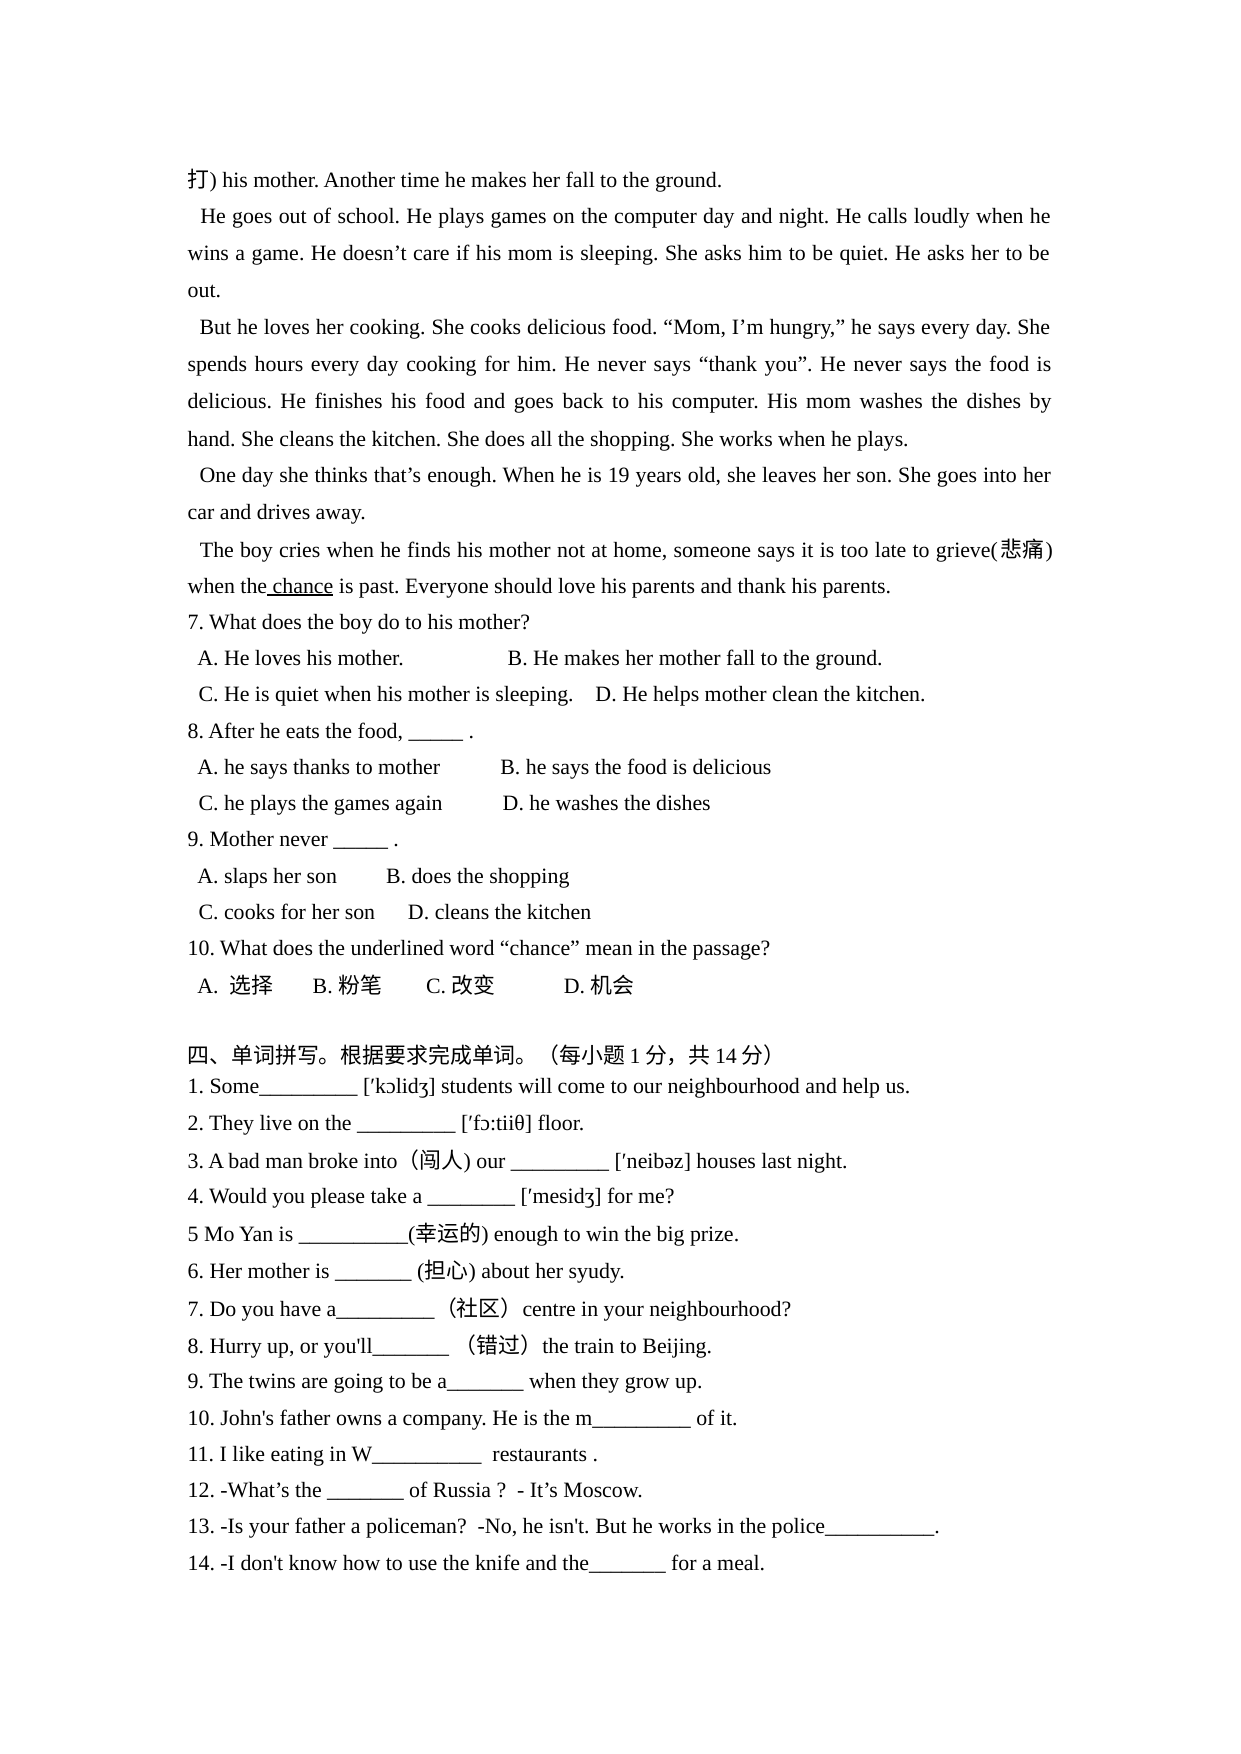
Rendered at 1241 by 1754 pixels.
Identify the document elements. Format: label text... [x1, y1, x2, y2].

text 8. After he eats the food, _____ . [187, 714, 1053, 746]
text 四、单词拼写。根据要求完成单词。（每小题1分，共14分） [187, 1037, 1053, 1070]
text 7. What does the boy do to his mother? [187, 605, 1053, 638]
text 5 Mo Yan is __________(幸运的) enough to win the big prize. [187, 1216, 1053, 1248]
text C. he plays the games again D. he washes the dishes [187, 786, 1053, 819]
text 2. They live on the _________ [′fɔ:tiiθ] floor. [187, 1106, 1053, 1139]
text 7. Do you have a_________（社区）centre in your neighbourhood? [187, 1290, 1053, 1323]
text A. He loves his mother. B. He makes her mother fall to the ground. [187, 641, 1053, 674]
text A. he says thanks to mother B. he says the food is delicious [187, 750, 1053, 783]
text 11. I like eating in W__________ restaurants . [187, 1437, 1053, 1469]
text C. cooks for her son D. cleans the kitchen [187, 895, 1053, 928]
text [187, 162, 1053, 194]
text The boy cries when he finds his mother not at home, someone says it is too late to grieve(悲痛) when the chance is past. Everyone should love his parents and thank his parents. [187, 532, 1053, 601]
text 9. Mother never _____ . [187, 823, 1053, 855]
text 9. The twins are going to be a_______ when they grow up. [187, 1364, 1053, 1397]
text 14. -I don't know how to use the knife and the_______ for a meal. [187, 1546, 1053, 1578]
text 8. Hurry up, or you'll_______ （错过）the train to Beijing. [187, 1327, 1053, 1360]
text 10. What does the underlined word “chance” mean in the passage? [187, 931, 1053, 964]
text But he loves her cooking. She cooks delicious food. “Mom, I’m hungry,” he says every day. She spends hours every day cooking for him. He never says “thank you”. He never says the food is delicious. He finishes his food and goes back to his computer. His mom washes the dishes by hand. She cleans the kitchen. She does all the shopping. She works when he plays. [187, 310, 1053, 454]
text One day she thinks that’s enough. When he is 19 years old, she leaves her son. She goes into her car and drives away. [187, 458, 1053, 528]
text He goes out of school. He plays games on the computer day and night. He calls loudly when he wins a game. He doesn’t care if his mom is sleeping. She asks him to be quiet. He asks her to be out. [187, 199, 1053, 306]
text 6. Her mother is _______ (担心) about her syudy. [187, 1253, 1053, 1286]
text 1. Some_________ [′kɔlidʒ] students will come to our neighbourhood and help us. [187, 1070, 1053, 1102]
text 10. John's father owns a company. He is the m_________ of it. [187, 1401, 1053, 1433]
text 4. Would you please take a ________ [′mesidʒ] for me? [187, 1179, 1053, 1212]
text C. He is quiet when his mother is sleeping. D. He helps mother clean the kitchen. [187, 678, 1053, 710]
text 3. A bad man broke into（闯人) our _________ [′neibəz] houses last night. [187, 1142, 1053, 1175]
text A. 选择 B. 粉笔 C. 改变 D. 机会 [187, 968, 1053, 1000]
text 12. -What’s the _______ of Russia ? - It’s Moscow. [187, 1473, 1053, 1506]
text 13. -Is your father a policeman? -No, he isn't. But he works in the police__________. [187, 1509, 1053, 1542]
text A. slaps her son B. does the shopping [187, 859, 1053, 891]
